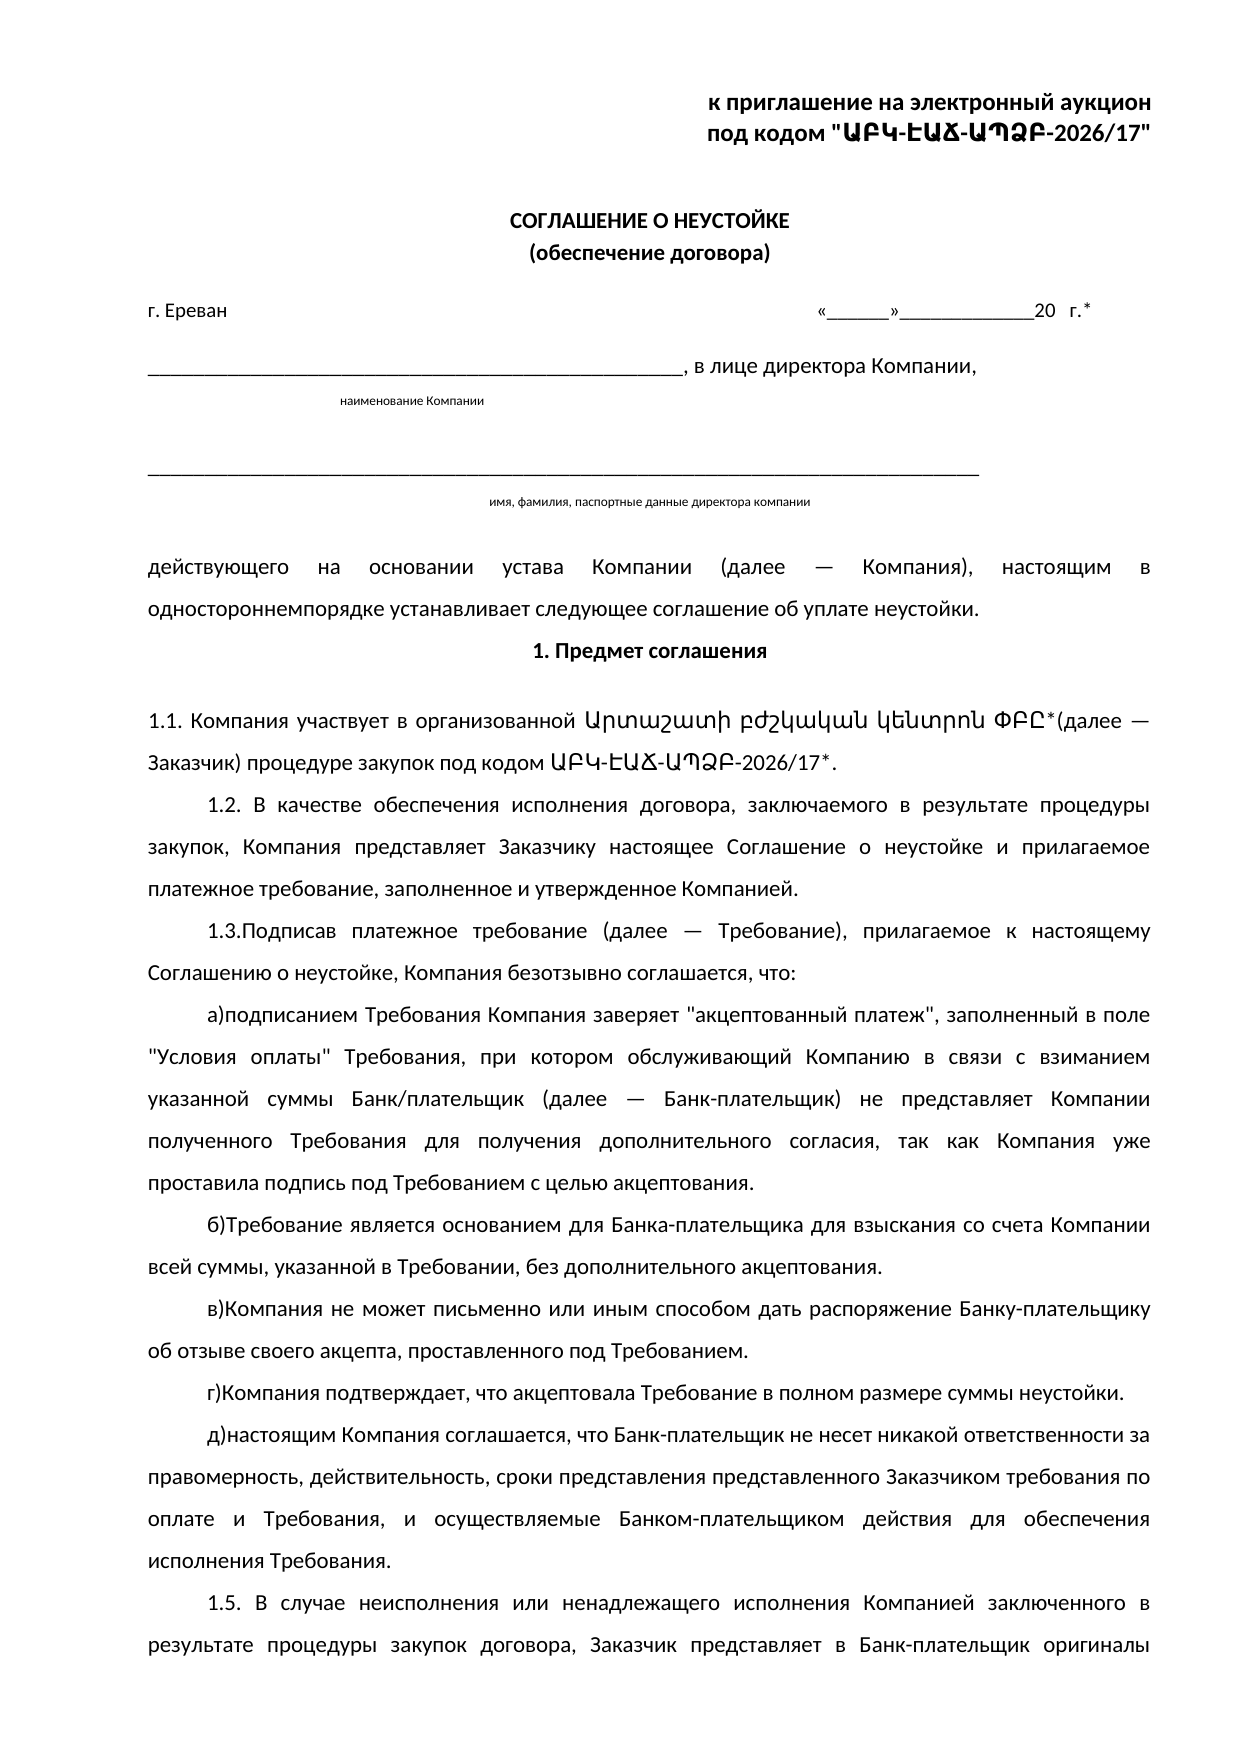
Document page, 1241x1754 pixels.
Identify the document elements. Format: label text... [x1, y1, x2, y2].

table_header «______»_____________20 г.* [635, 297, 1104, 351]
text наименование Компании [340, 393, 1152, 421]
text 1. Предмет соглашения [148, 636, 1152, 664]
text действующего на основании устава Компании (далее — Компания), настоящим в одностороннемпорядке устанавливает следующее соглашение об уплате неустойки. [148, 552, 1152, 622]
text имя, фамилия, паспортные данные директора компании [148, 494, 1152, 522]
text г)Компания подтверждает, что акцептовала Требование в полном размере суммы неустойки. [148, 1378, 1152, 1406]
text в)Компания не может письменно или иным способом дать распоряжение Банку-плательщику об отзыве своего акцепта, проставленного под Требованием. [148, 1294, 1152, 1364]
text 1.2. В качестве обеспечения исполнения договора, заключаемого в результате процедуры закупок, Компания представляет Заказчику настоящее Соглашение о неустойке и прилагаемое платежное требование, заполненное и утвержденное Компанией. [148, 790, 1152, 902]
text б)Требование является основанием для Банка-плательщика для взыскания со счета Компании всей суммы, указанной в Требовании, без дополнительного акцептования. [148, 1210, 1152, 1280]
table_header г. Ереван [136, 297, 635, 351]
text _________________________________________________________________________ [148, 452, 1152, 480]
text СОГЛАШЕНИЕ О НЕУСТОЙКЕ [148, 206, 1152, 234]
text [148, 1588, 1152, 1658]
text а)подписанием Требования Компания заверяет "акцептованный платеж", заполненный в поле "Условия оплаты" Требования, при котором обслуживающий Компанию в связи с взиманием указанной суммы Банк/плательщик (далее — Банк-плательщик) не представляет Компании полученного Требования для получения дополнительного согласия, так как Компания уже проставила подпись под Требованием с целью акцептования. [148, 1000, 1152, 1196]
text под кодом "ԱԲԿ-ԷԱՃ-ԱՊՁԲ-2026/17" [148, 117, 1152, 147]
text (обеспечение договора) [148, 238, 1152, 266]
text 1.1. Компания участвует в организованной Արտաշատի բժշկական կենտրոն ՓԲԸ*(далее — Заказчик) процедуре закупок под кодом ԱԲԿ-ԷԱՃ-ԱՊՁԲ-2026/17*. [148, 706, 1152, 776]
text 1.3.Подписав платежное требование (далее — Требование), прилагаемое к настоящему Соглашению о неустойке, Компания безотзывно соглашается, что: [148, 916, 1152, 986]
text д)настоящим Компания соглашается, что Банк-плательщик не несет никакой ответственности за правомерность, действительность, сроки представления представленного Заказчиком требования по оплате и Требования, и осуществляемые Банком-плательщиком действия для обеспечения исполнения Требования. [148, 1420, 1152, 1574]
text к приглашение на электронный аукцион [177, 86, 1152, 117]
text _______________________________________________, в лице директора Компании, [148, 351, 1152, 379]
